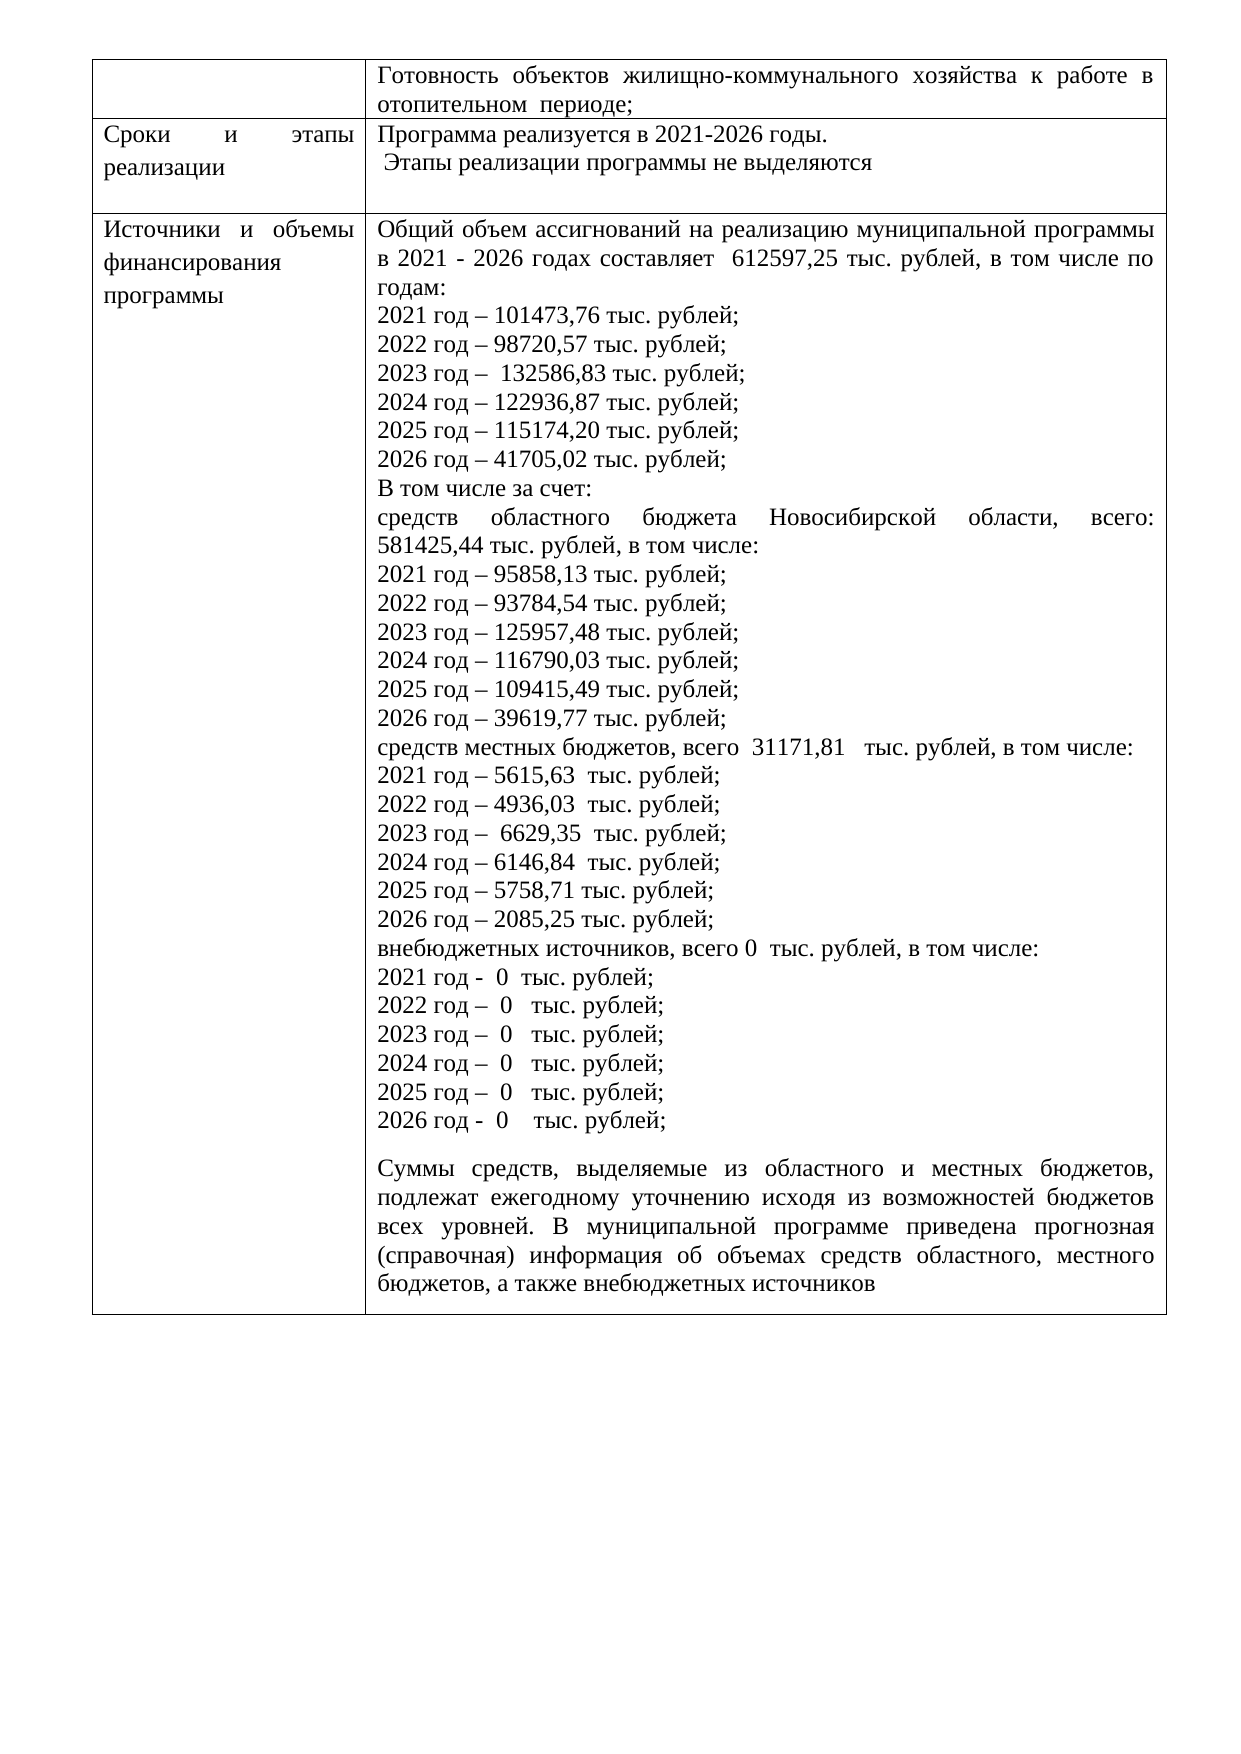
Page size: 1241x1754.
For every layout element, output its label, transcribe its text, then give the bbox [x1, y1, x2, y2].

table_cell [93, 60, 365, 118]
table_cell Источники и объемы финансирования программы [93, 214, 365, 1314]
table_cell Общий объем ассигнований на реализацию муниципальной программы в 2021 - 2026 годах составляет 612597,25 тыс. рублей, в том числе по годам: 2021 год – 101473,76 тыс. рублей; 2022 год – 98720,57 тыс. рублей; 2023 год – 132586,83 тыс. рублей; 2024 год – 122936,87 тыс. рублей; 2025 год – 115174,20 тыс. рублей; 2026 год – 41705,02 тыс. рублей; В том числе за счет: средств областного бюджета Новосибирской области, всего: 581425,44 тыс. рублей, в том числе: 2021 год – 95858,13 тыс. рублей; 2022 год – 93784,54 тыс. рублей; 2023 год – 125957,48 тыс. рублей; 2024 год – 116790,03 тыс. рублей; 2025 год – 109415,49 тыс. рублей; 2026 год – 39619,77 тыс. рублей; средств местных бюджетов, всего 31171,81 тыс. рублей, в том числе: 2021 год – 5615,63 тыс. рублей; 2022 год – 4936,03 тыс. рублей; 2023 год – 6629,35 тыс. рублей; 2024 год – 6146,84 тыс. рублей; 2025 год – 5758,71 тыс. рублей; 2026 год – 2085,25 тыс. рублей; внебюджетных источников, всего 0 тыс. рублей, в том числе: 2021 год - 0 тыс. рублей; 2022 год – 0 тыс. рублей; 2023 год – 0 тыс. рублей; 2024 год – 0 тыс. рублей; 2025 год – 0 тыс. рублей; 2026 год - 0 тыс. рублей; Суммы средств, выделяемые из областного и местных бюджетов, подлежат ежегодному уточнению исходя из возможностей бюджетов всех уровней. В муниципальной программе приведена прогнозная (справочная) информация об объемах средств областного, местного бюджетов, а также внебюджетных источников [366, 214, 1166, 1314]
table_cell Программа реализуется в 2021-2026 годы. Этапы реализации программы не выделяются [366, 119, 1166, 213]
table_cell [366, 60, 1166, 118]
table_cell Сроки и этапы реализации [93, 119, 365, 213]
